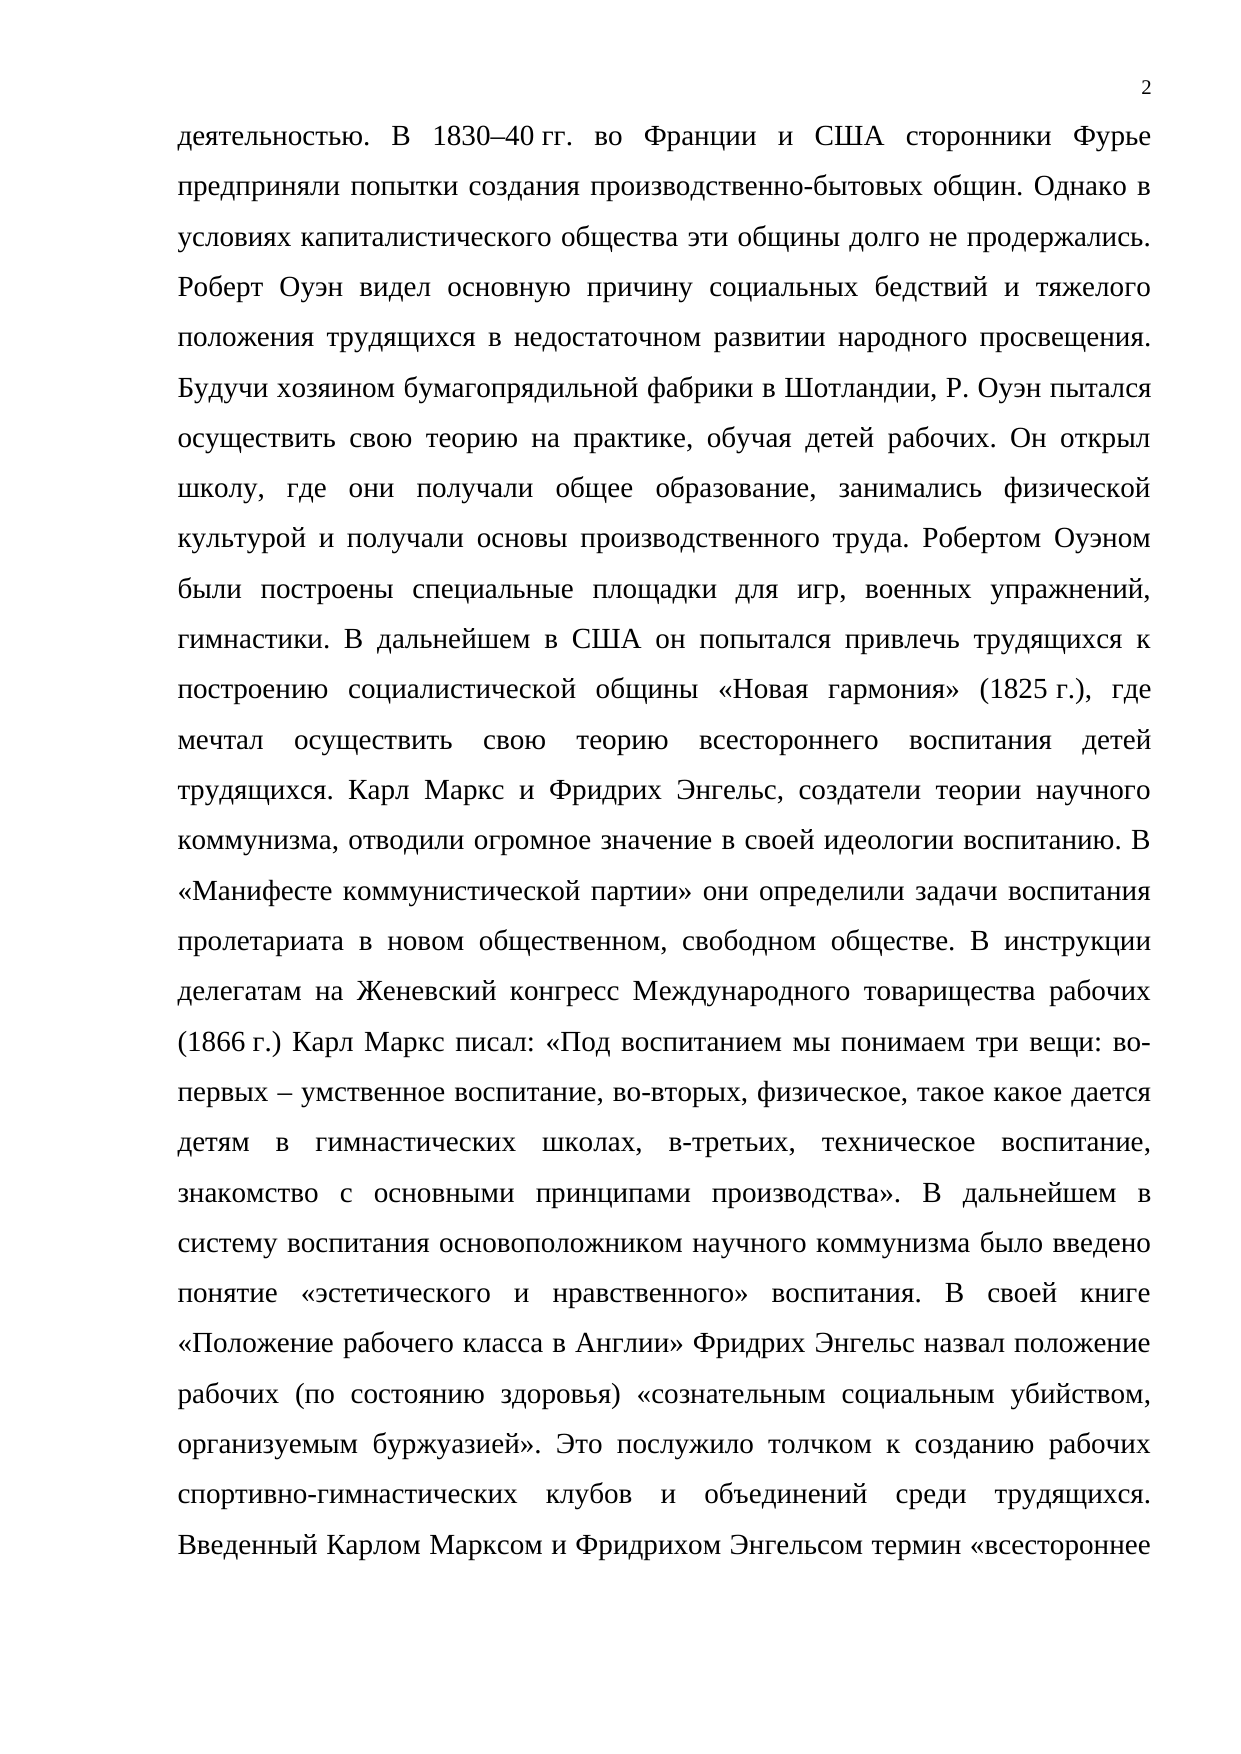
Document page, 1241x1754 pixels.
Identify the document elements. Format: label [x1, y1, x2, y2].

text [177, 118, 1152, 1560]
